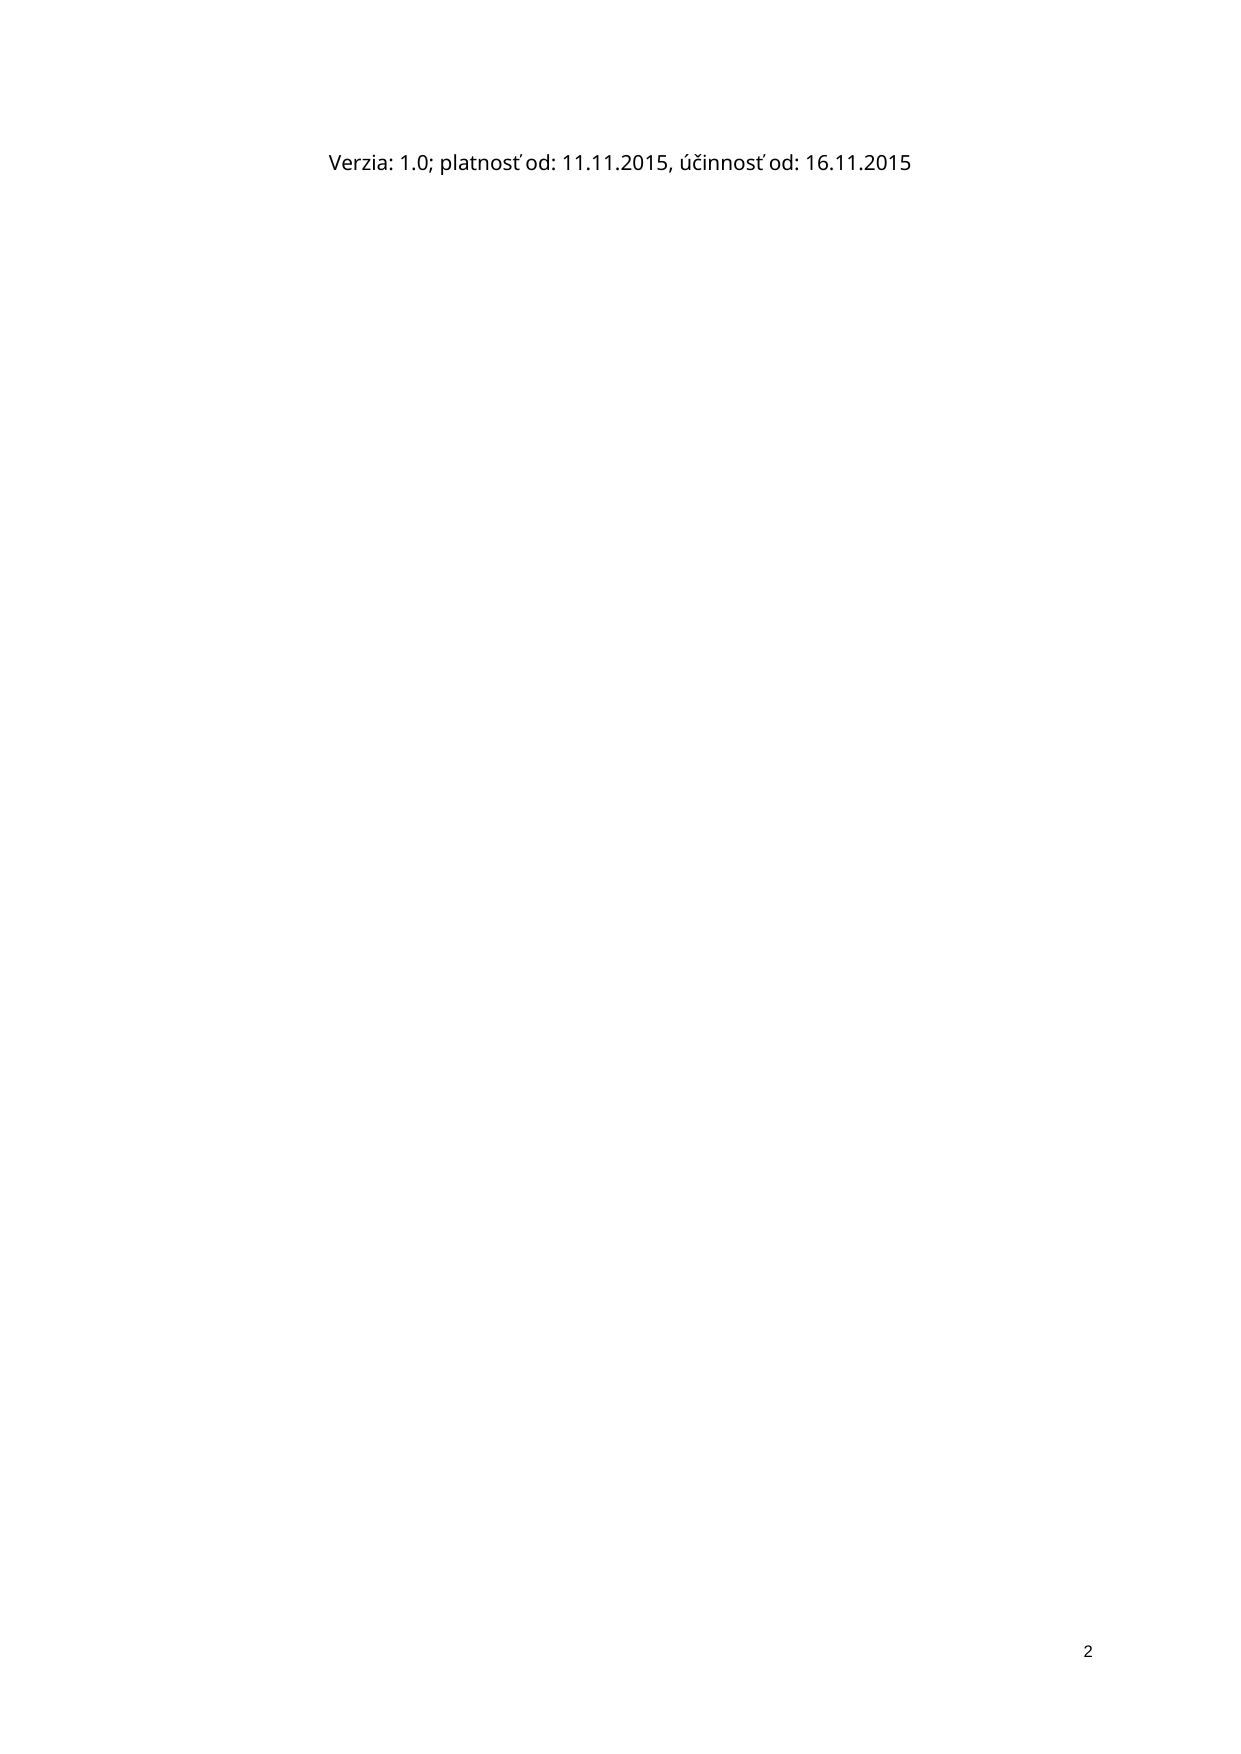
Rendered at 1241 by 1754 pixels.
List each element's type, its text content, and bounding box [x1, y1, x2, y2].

text Verzia: 1.0; platnosť od: 11.11.2015, účinnosť od: 16.11.2015 [148, 148, 1092, 176]
